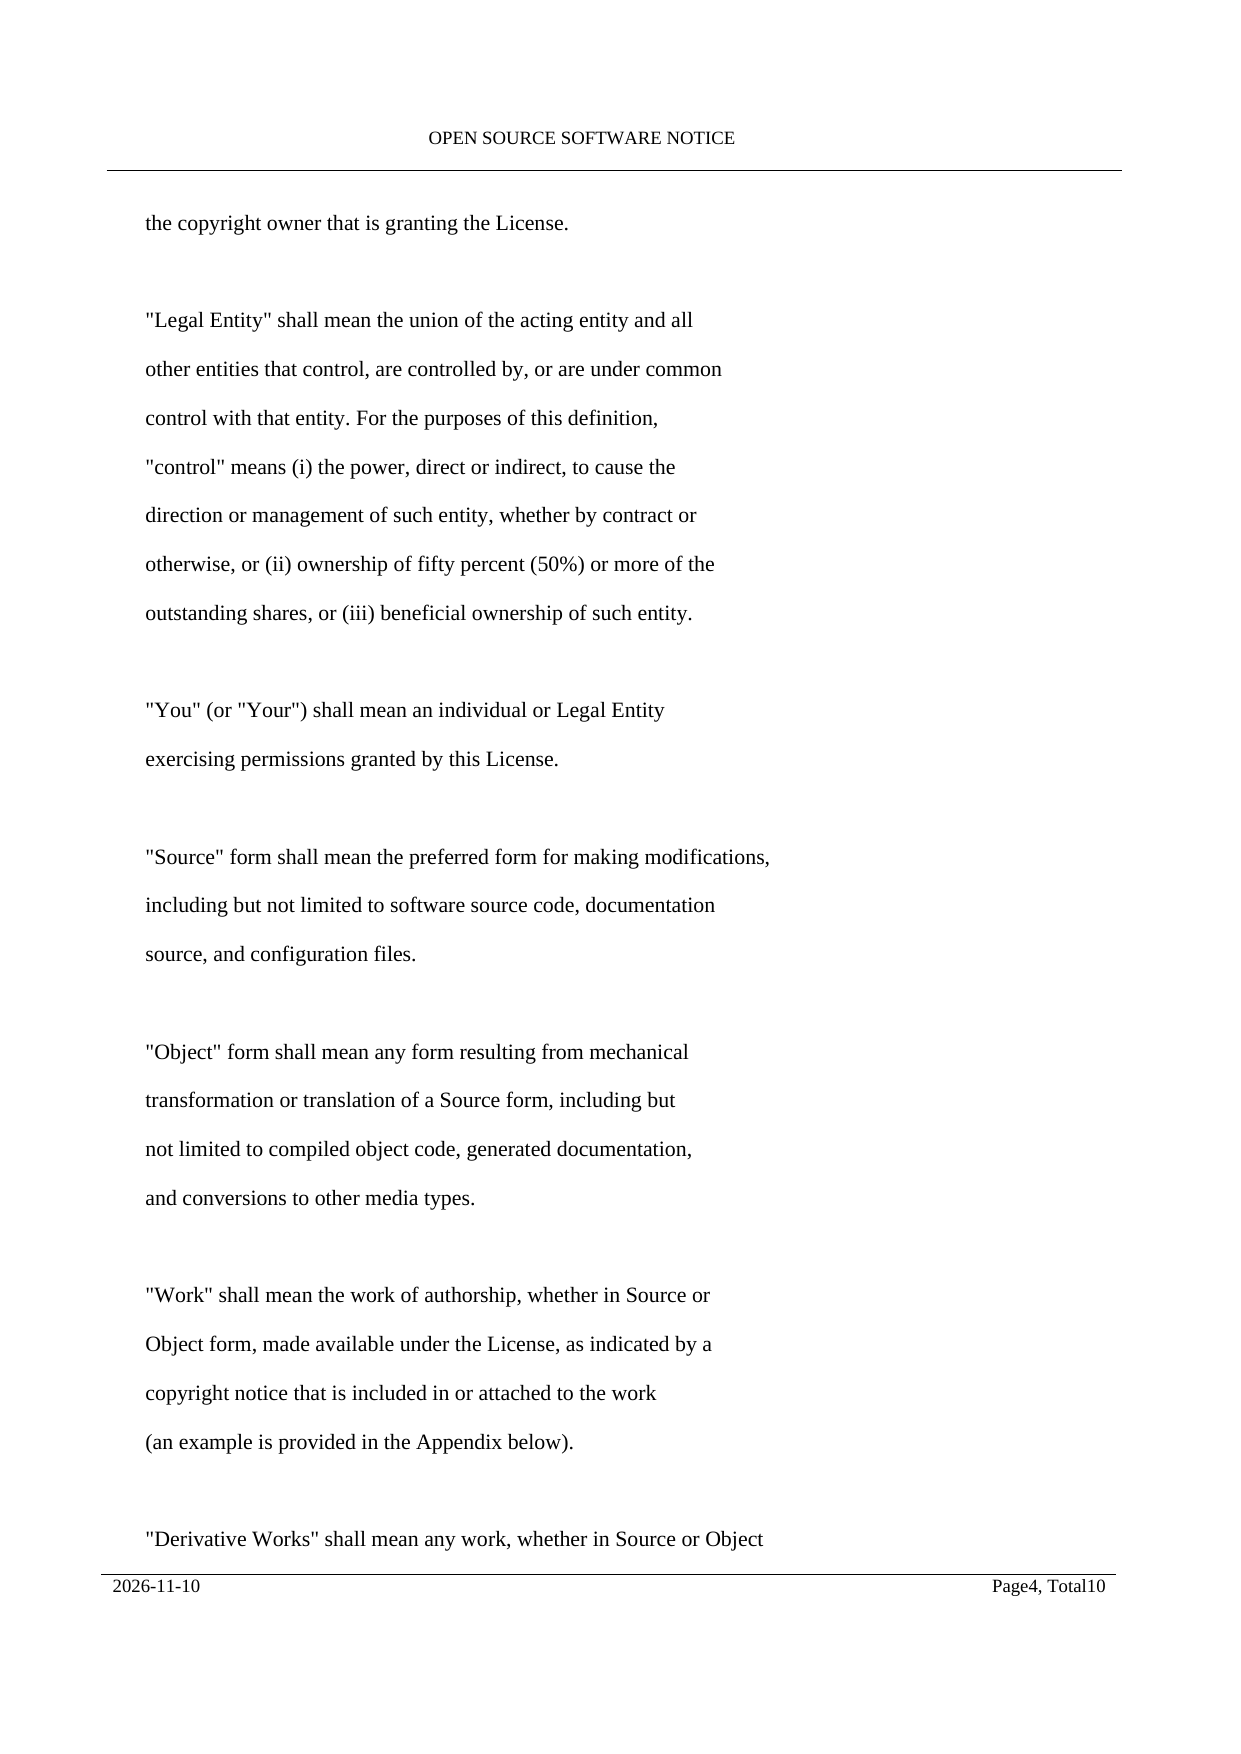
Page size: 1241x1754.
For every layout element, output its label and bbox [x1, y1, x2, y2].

text [112, 206, 1128, 1555]
